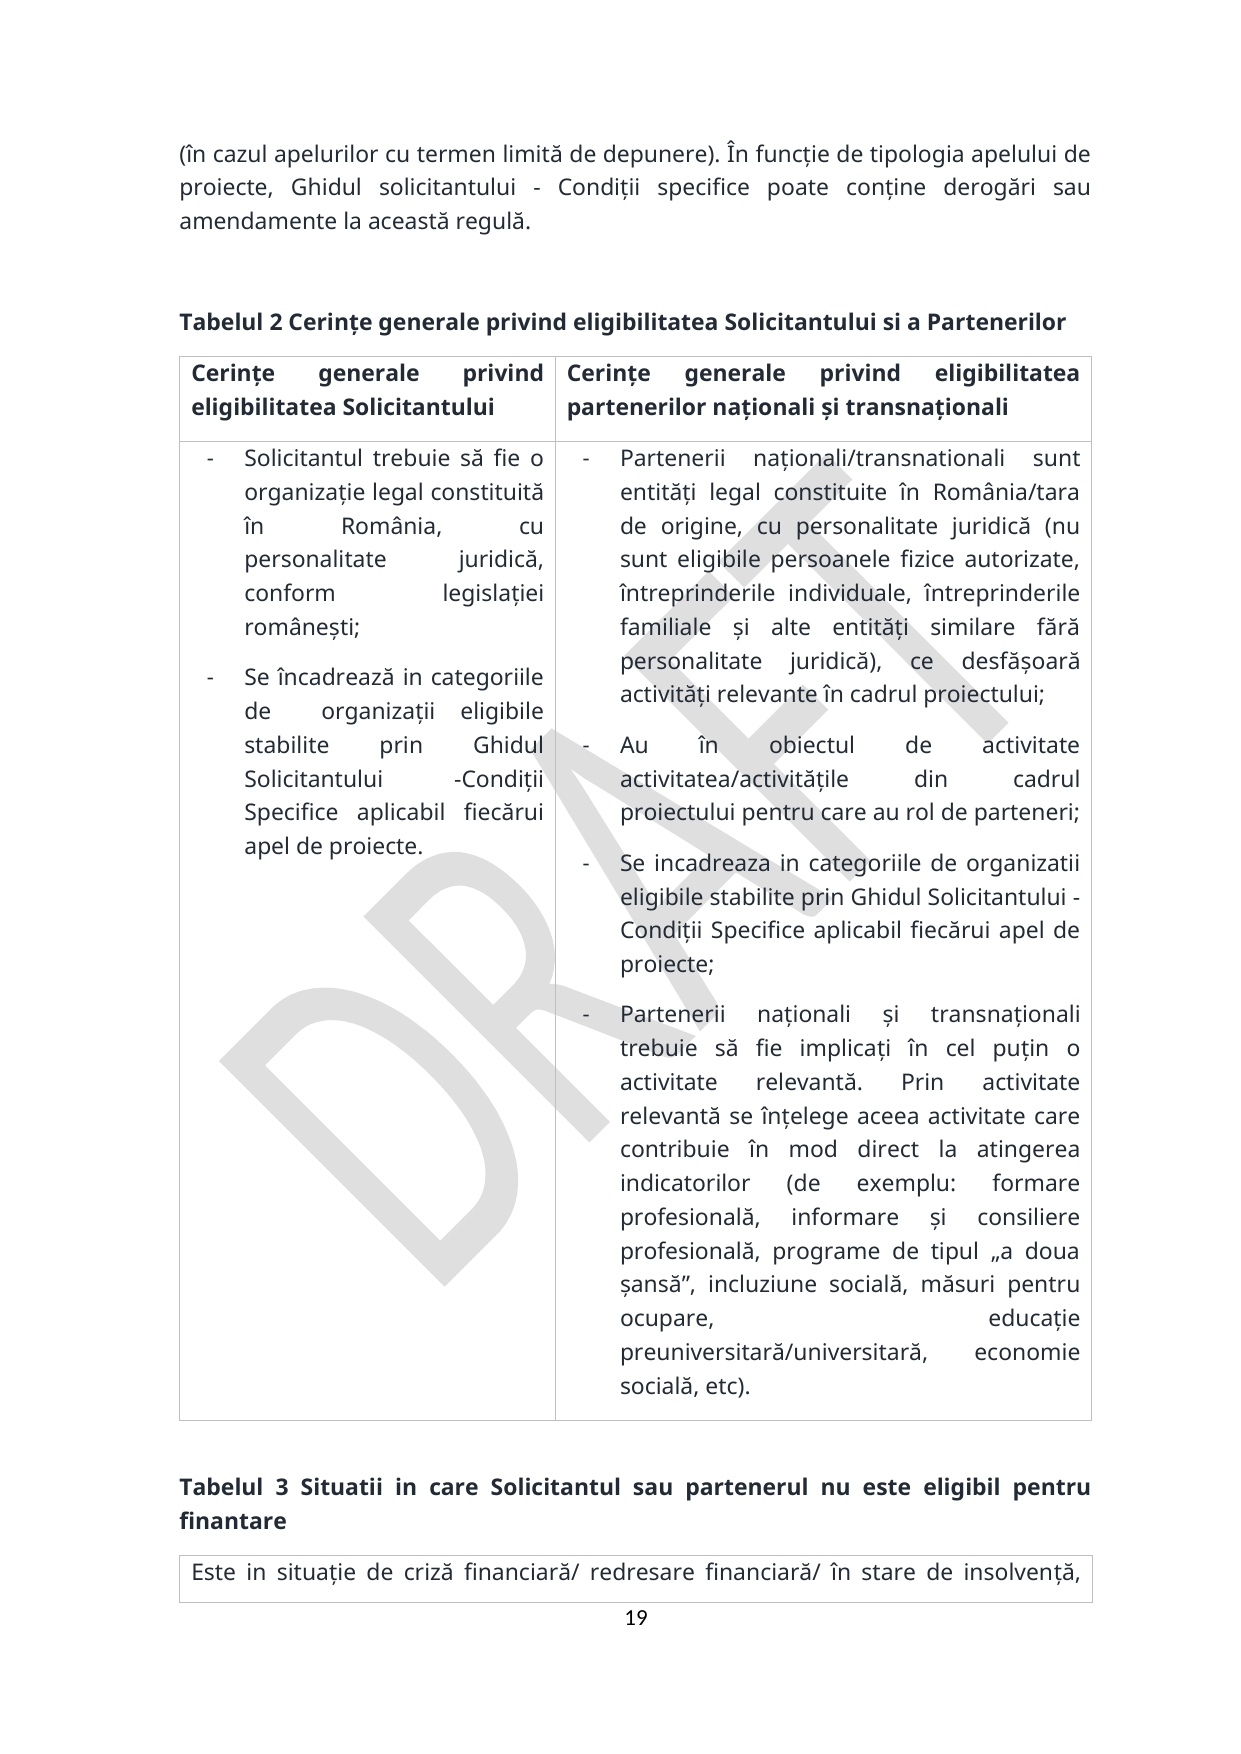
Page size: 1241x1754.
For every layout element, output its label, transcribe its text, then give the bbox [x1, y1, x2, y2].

table_header Cerințe generale privind eligibilitatea partenerilor naționali și transnaționali [556, 357, 1091, 441]
table_header Cerințe generale privind eligibilitatea Solicitantului [180, 357, 555, 441]
text Tabelul 2 Cerințe generale privind eligibilitatea Solicitantului si a Partenerilor [179, 306, 1092, 337]
text Tabelul 3 Situatii in care Solicitantul sau partenerul nu este eligibil pentru finantare [179, 1471, 1092, 1536]
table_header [180, 1556, 1092, 1602]
table_cell Partenerii naţionali/transnationali sunt entități legal constituite în România/tara de origine, cu personalitate juridică (nu sunt eligibile persoanele fizice autorizate, întreprinderile individuale, întreprinderile familiale și alte entități similare fără personalitate juridică), ce desfăşoară activităţi relevante în cadrul proiectului; Au în obiectul de activitate activitatea/activităţile din cadrul proiectului pentru care au rol de parteneri; Se incadreaza in categoriile de organizatii eligibile stabilite prin Ghidul Solicitantului - Condiții Specifice aplicabil fiecărui apel de proiecte; Partenerii naţionali şi transnaţionali trebuie să fie implicaţi în cel puţin o activitate relevantă. Prin activitate relevantă se înţelege aceea activitate care contribuie în mod direct la atingerea indicatorilor (de exemplu: formare profesională, informare și consiliere profesională, programe de tipul „a doua șansă”, incluziune socială, măsuri pentru ocupare, educație preuniversitară/universitară, economie socială, etc). [556, 442, 1091, 1419]
table_cell Solicitantul trebuie să fie o organizaţie legal constituită în România, cu personalitate juridică, conform legislaţiei româneşti; Se încadrează in categoriile de organizații eligibile stabilite prin Ghidul Solicitantului -Condiții Specifice aplicabil fiecărui apel de proiecte. [180, 442, 555, 1419]
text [179, 137, 1092, 236]
